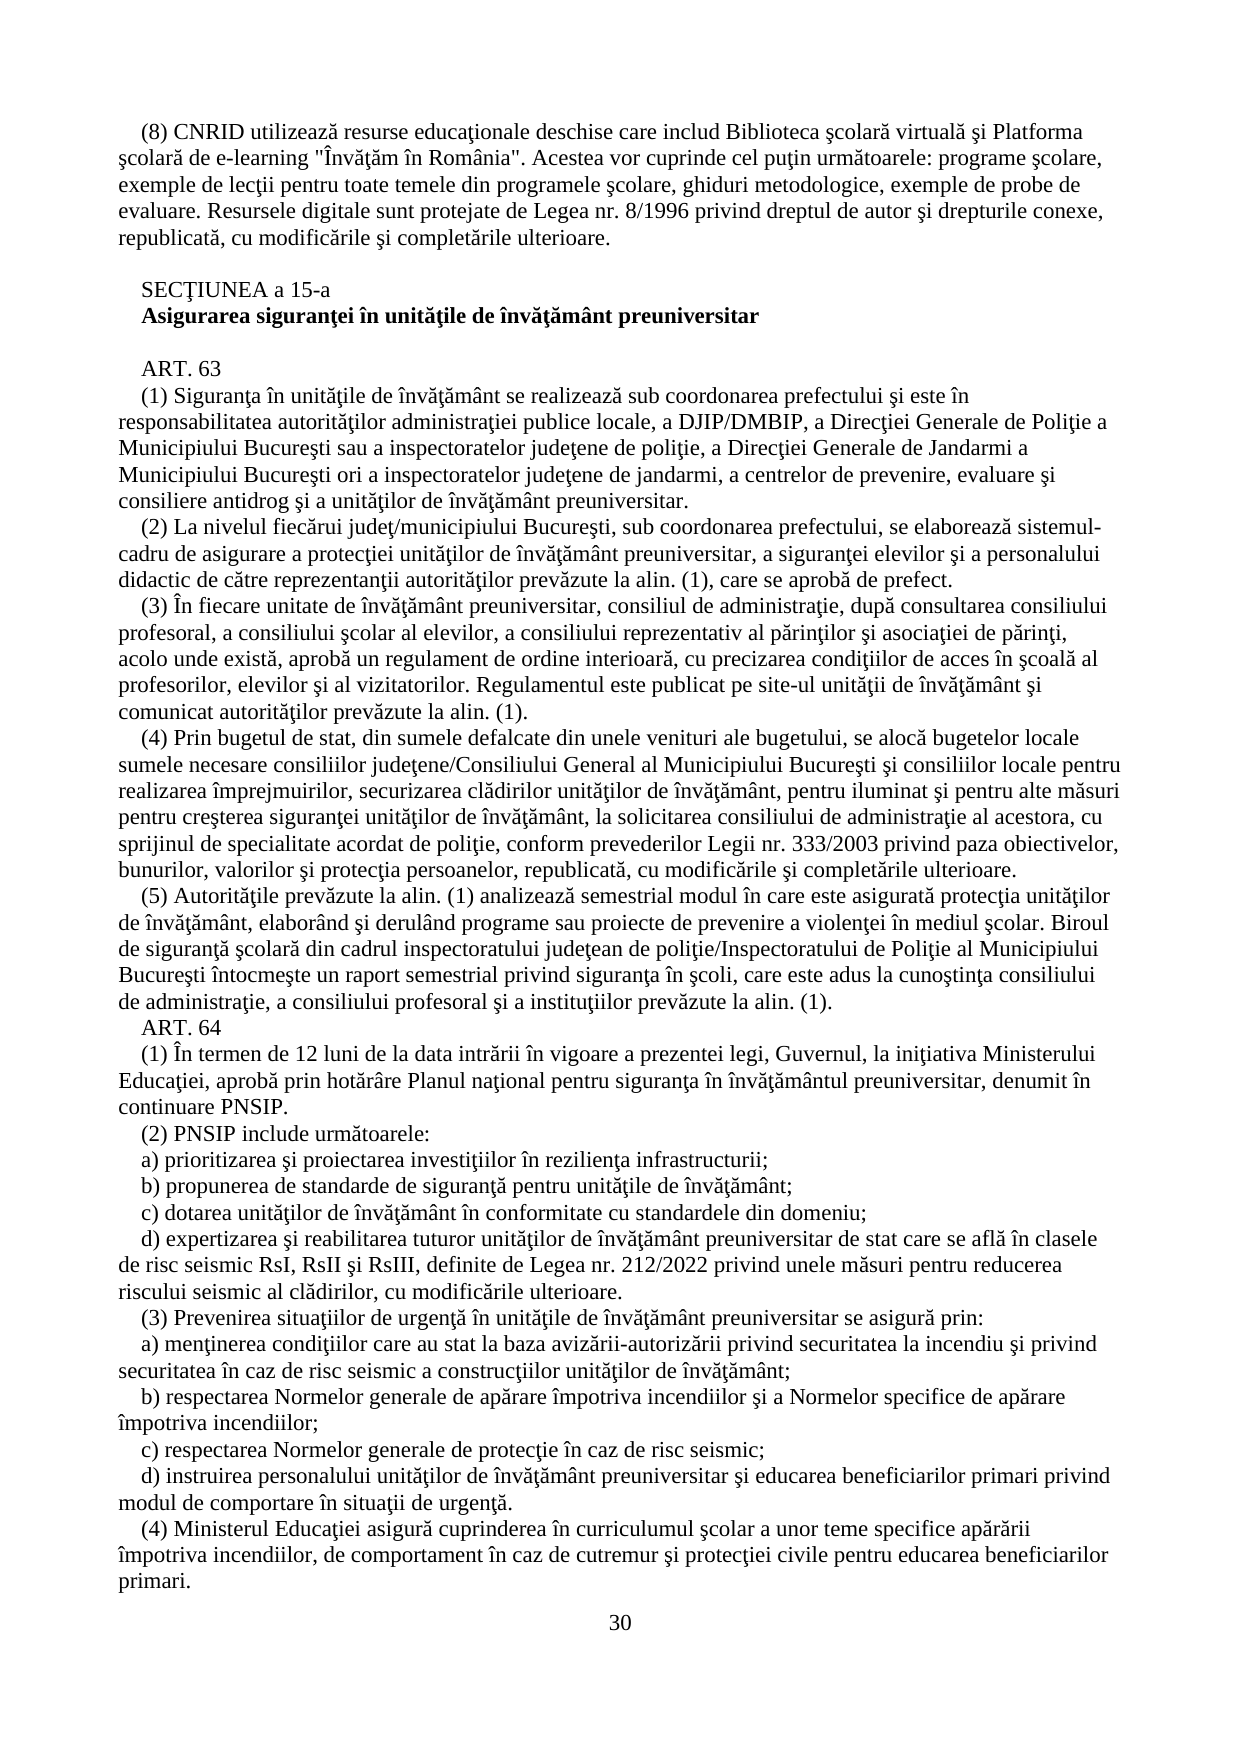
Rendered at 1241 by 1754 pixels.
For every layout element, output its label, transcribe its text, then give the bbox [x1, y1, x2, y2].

text ART. 64 [118, 1014, 1122, 1041]
text (4) Ministerul Educaţiei asigură cuprinderea în curriculumul şcolar a unor teme specifice apărării împotriva incendiilor, de comportament în caz de cutremur şi protecţiei civile pentru educarea beneficiarilor primari. [118, 1515, 1122, 1594]
text b) propunerea de standarde de siguranţă pentru unităţile de învăţământ; [118, 1172, 1122, 1199]
text Asigurarea siguranţei în unităţile de învăţământ preuniversitar [118, 303, 1122, 329]
text b) respectarea Normelor generale de apărare împotriva incendiilor şi a Normelor specifice de apărare împotriva incendiilor; [118, 1383, 1122, 1436]
text c) dotarea unităţilor de învăţământ în conformitate cu standardele din domeniu; [118, 1199, 1122, 1225]
text (1) Siguranţa în unităţile de învăţământ se realizează sub coordonarea prefectului şi este în responsabilitatea autorităţilor administraţiei publice locale, a DJIP/DMBIP, a Direcţiei Generale de Poliţie a Municipiului Bucureşti sau a inspectoratelor judeţene de poliţie, a Direcţiei Generale de Jandarmi a Municipiului Bucureşti ori a inspectoratelor judeţene de jandarmi, a centrelor de prevenire, evaluare şi consiliere antidrog şi a unităţilor de învăţământ preuniversitar. [118, 382, 1122, 513]
text ART. 63 [118, 355, 1122, 382]
text (2) La nivelul fiecărui judeţ/municipiului Bucureşti, sub coordonarea prefectului, se elaborează sistemul-cadru de asigurare a protecţiei unităţilor de învăţământ preuniversitar, a siguranţei elevilor şi a personalului didactic de către reprezentanţii autorităţilor prevăzute la alin. (1), care se aprobă de prefect. [118, 513, 1122, 592]
text d) instruirea personalului unităţilor de învăţământ preuniversitar şi educarea beneficiarilor primari privind modul de comportare în situaţii de urgenţă. [118, 1462, 1122, 1515]
text SECŢIUNEA a 15-a [118, 276, 1122, 303]
text (3) În fiecare unitate de învăţământ preuniversitar, consiliul de administraţie, după consultarea consiliului profesoral, a consiliului şcolar al elevilor, a consiliului reprezentativ al părinţilor şi asociaţiei de părinţi, acolo unde există, aprobă un regulament de ordine interioară, cu precizarea condiţiilor de acces în şcoală al profesorilor, elevilor şi al vizitatorilor. Regulamentul este publicat pe site-ul unităţii de învăţământ şi comunicat autorităţilor prevăzute la alin. (1). [118, 592, 1122, 724]
text (3) Prevenirea situaţiilor de urgenţă în unităţile de învăţământ preuniversitar se asigură prin: [118, 1304, 1122, 1330]
text (5) Autorităţile prevăzute la alin. (1) analizează semestrial modul în care este asigurată protecţia unităţilor de învăţământ, elaborând şi derulând programe sau proiecte de prevenire a violenţei în mediul şcolar. Biroul de siguranţă şcolară din cadrul inspectoratului judeţean de poliţie/Inspectoratului de Poliţie al Municipiului Bucureşti întocmeşte un raport semestrial privind siguranţa în şcoli, care este adus la cunoştinţa consiliului de administraţie, a consiliului profesoral şi a instituţiilor prevăzute la alin. (1). [118, 882, 1122, 1014]
text a) menţinerea condiţiilor care au stat la baza avizării-autorizării privind securitatea la incendiu şi privind securitatea în caz de risc seismic a construcţiilor unităţilor de învăţământ; [118, 1330, 1122, 1383]
text c) respectarea Normelor generale de protecţie în caz de risc seismic; [118, 1436, 1122, 1462]
text d) expertizarea şi reabilitarea tuturor unităţilor de învăţământ preuniversitar de stat care se află în clasele de risc seismic RsI, RsII şi RsIII, definite de Legea nr. 212/2022 privind unele măsuri pentru reducerea riscului seismic al clădirilor, cu modificările ulterioare. [118, 1225, 1122, 1304]
text (1) În termen de 12 luni de la data intrării în vigoare a prezentei legi, Guvernul, la iniţiativa Ministerului Educaţiei, aprobă prin hotărâre Planul naţional pentru siguranţa în învăţământul preuniversitar, denumit în continuare PNSIP. [118, 1041, 1122, 1119]
text (4) Prin bugetul de stat, din sumele defalcate din unele venituri ale bugetului, se alocă bugetelor locale sumele necesare consiliilor judeţene/Consiliului General al Municipiului Bucureşti şi consiliilor locale pentru realizarea împrejmuirilor, securizarea clădirilor unităţilor de învăţământ, pentru iluminat şi pentru alte măsuri pentru creşterea siguranţei unităţilor de învăţământ, la solicitarea consiliului de administraţie al acestora, cu sprijinul de specialitate acordat de poliţie, conform prevederilor Legii nr. 333/2003 privind paza obiectivelor, bunurilor, valorilor şi protecţia persoanelor, republicată, cu modificările şi completările ulterioare. [118, 724, 1122, 882]
text (2) PNSIP include următoarele: [118, 1119, 1122, 1146]
text a) prioritizarea şi proiectarea investiţiilor în rezilienţa infrastructurii; [118, 1146, 1122, 1172]
text (8) CNRID utilizează resurse educaţionale deschise care includ Biblioteca şcolară virtuală şi Platforma şcolară de e-learning "Învăţăm în România". Acestea vor cuprinde cel puţin următoarele: programe şcolare, exemple de lecţii pentru toate temele din programele şcolare, ghiduri metodologice, exemple de probe de evaluare. Resursele digitale sunt protejate de Legea nr. 8/1996 privind dreptul de autor şi drepturile conexe, republicată, cu modificările şi completările ulterioare. [118, 118, 1122, 250]
